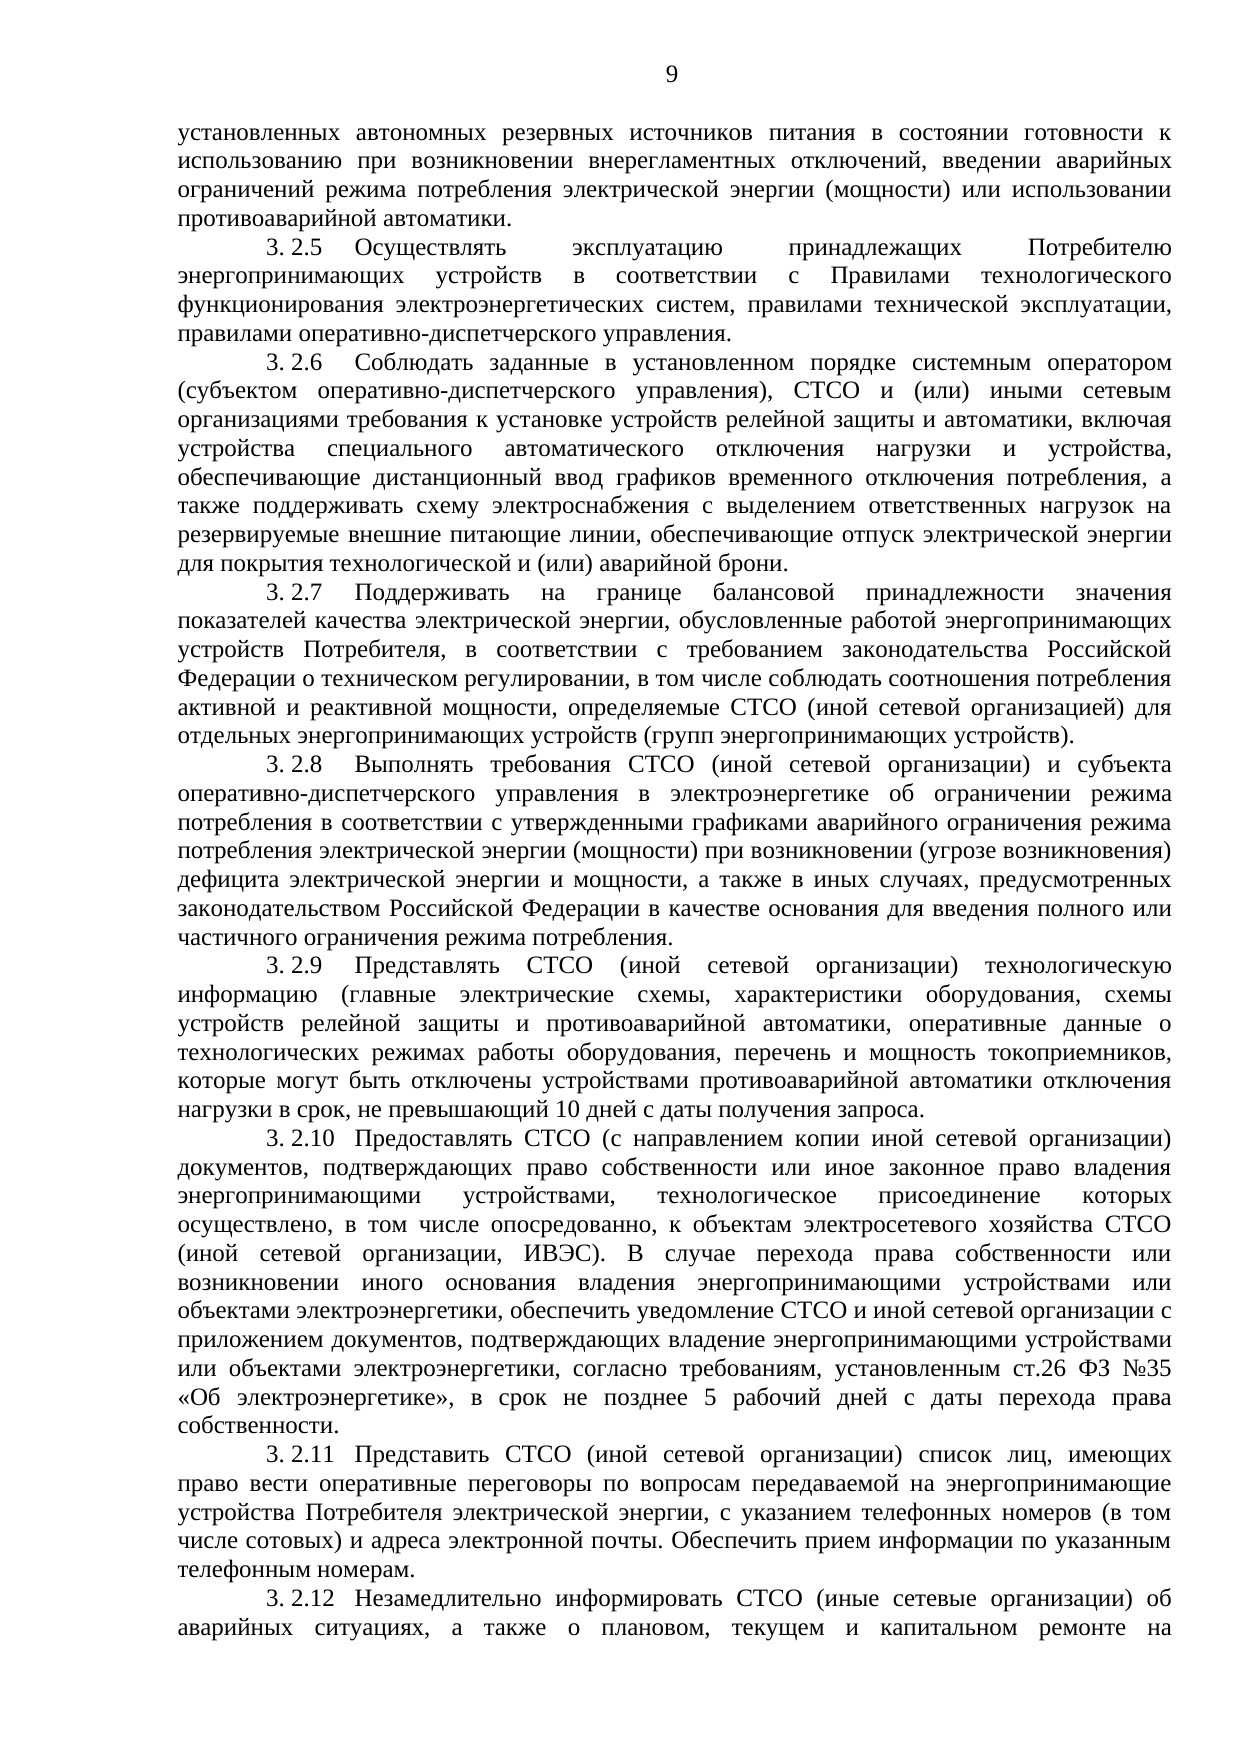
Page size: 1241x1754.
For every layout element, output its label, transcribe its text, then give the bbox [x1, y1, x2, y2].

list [177, 1583, 1172, 1640]
list Представлять СТСО (иной сетевой организации) технологическую информацию (главные электрические схемы, характеристики оборудования, схемы устройств релейной защиты и противоаварийной автоматики, оперативные данные о технологических режимах работы оборудования, перечень и мощность токоприемников, которые могут быть отключены устройствами противоаварийной автоматики отключения нагрузки в срок, не превышающий 10 дней с даты получения запроса. [177, 950, 1172, 1123]
list Предоставлять СТСО (с направлением копии иной сетевой организации) документов, подтверждающих право собственности или иное законное право владения энергопринимающими устройствами, технологическое присоединение которых осуществлено, в том числе опосредованно, к объектам электросетевого хозяйства СТСО (иной сетевой организации, ИВЭС). В случае перехода права собственности или возникновении иного основания владения энергопринимающими устройствами или объектами электроэнергетики, обеспечить уведомление СТСО и иной сетевой организации с приложением документов, подтверждающих владение энергопринимающими устройствами или объектами электроэнергетики, согласно требованиям, установленным ст.26 ФЗ №35 «Об электроэнергетике», в срок не позднее 5 рабочий дней с даты перехода права собственности. [177, 1123, 1172, 1439]
list Соблюдать заданные в установленном порядке системным оператором (субъектом оперативно-диспетчерского управления), СТСО и (или) иными сетевым организациями требования к установке устройств релейной защиты и автоматики, включая устройства специального автоматического отключения нагрузки и устройства, обеспечивающие дистанционный ввод графиков временного отключения потребления, а также поддерживать схему электроснабжения с выделением ответственных нагрузок на резервируемые внешние питающие линии, обеспечивающие отпуск электрической энергии для покрытия технологической и (или) аварийной брони. [177, 347, 1172, 577]
list Выполнять требования СТСО (иной сетевой организации) и субъекта оперативно-диспетчерского управления в электроэнергетике об ограничении режима потребления в соответствии с утвержденными графиками аварийного ограничения режима потребления электрической энергии (мощности) при возникновении (угрозе возникновения) дефицита электрической энергии и мощности, а также в иных случаях, предусмотренных законодательством Российской Федерации в качестве основания для введения полного или частичного ограничения режима потребления. [177, 749, 1172, 950]
list Осуществлять эксплуатацию принадлежащих Потребителю энергопринимающих устройств в соответствии с Правилами технологического функционирования электроэнергетических систем, правилами технической эксплуатации, правилами оперативно-диспетчерского управления. [177, 232, 1172, 347]
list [177, 117, 1172, 232]
list Представить СТСО (иной сетевой организации) список лиц, имеющих право вести оперативные переговоры по вопросам передаваемой на энергопринимающие устройства Потребителя электрической энергии, с указанием телефонных номеров (в том числе сотовых) и адреса электронной почты. Обеспечить прием информации по указанным телефонным номерам. [177, 1439, 1172, 1583]
list Поддерживать на границе балансовой принадлежности значения показателей качества электрической энергии, обусловленные работой энергопринимающих устройств Потребителя, в соответствии с требованием законодательства Российской Федерации о техническом регулировании, в том числе соблюдать соотношения потребления активной и реактивной мощности, определяемые СТСО (иной сетевой организацией) для отдельных энергопринимающих устройств (групп энергопринимающих устройств). [177, 577, 1172, 749]
